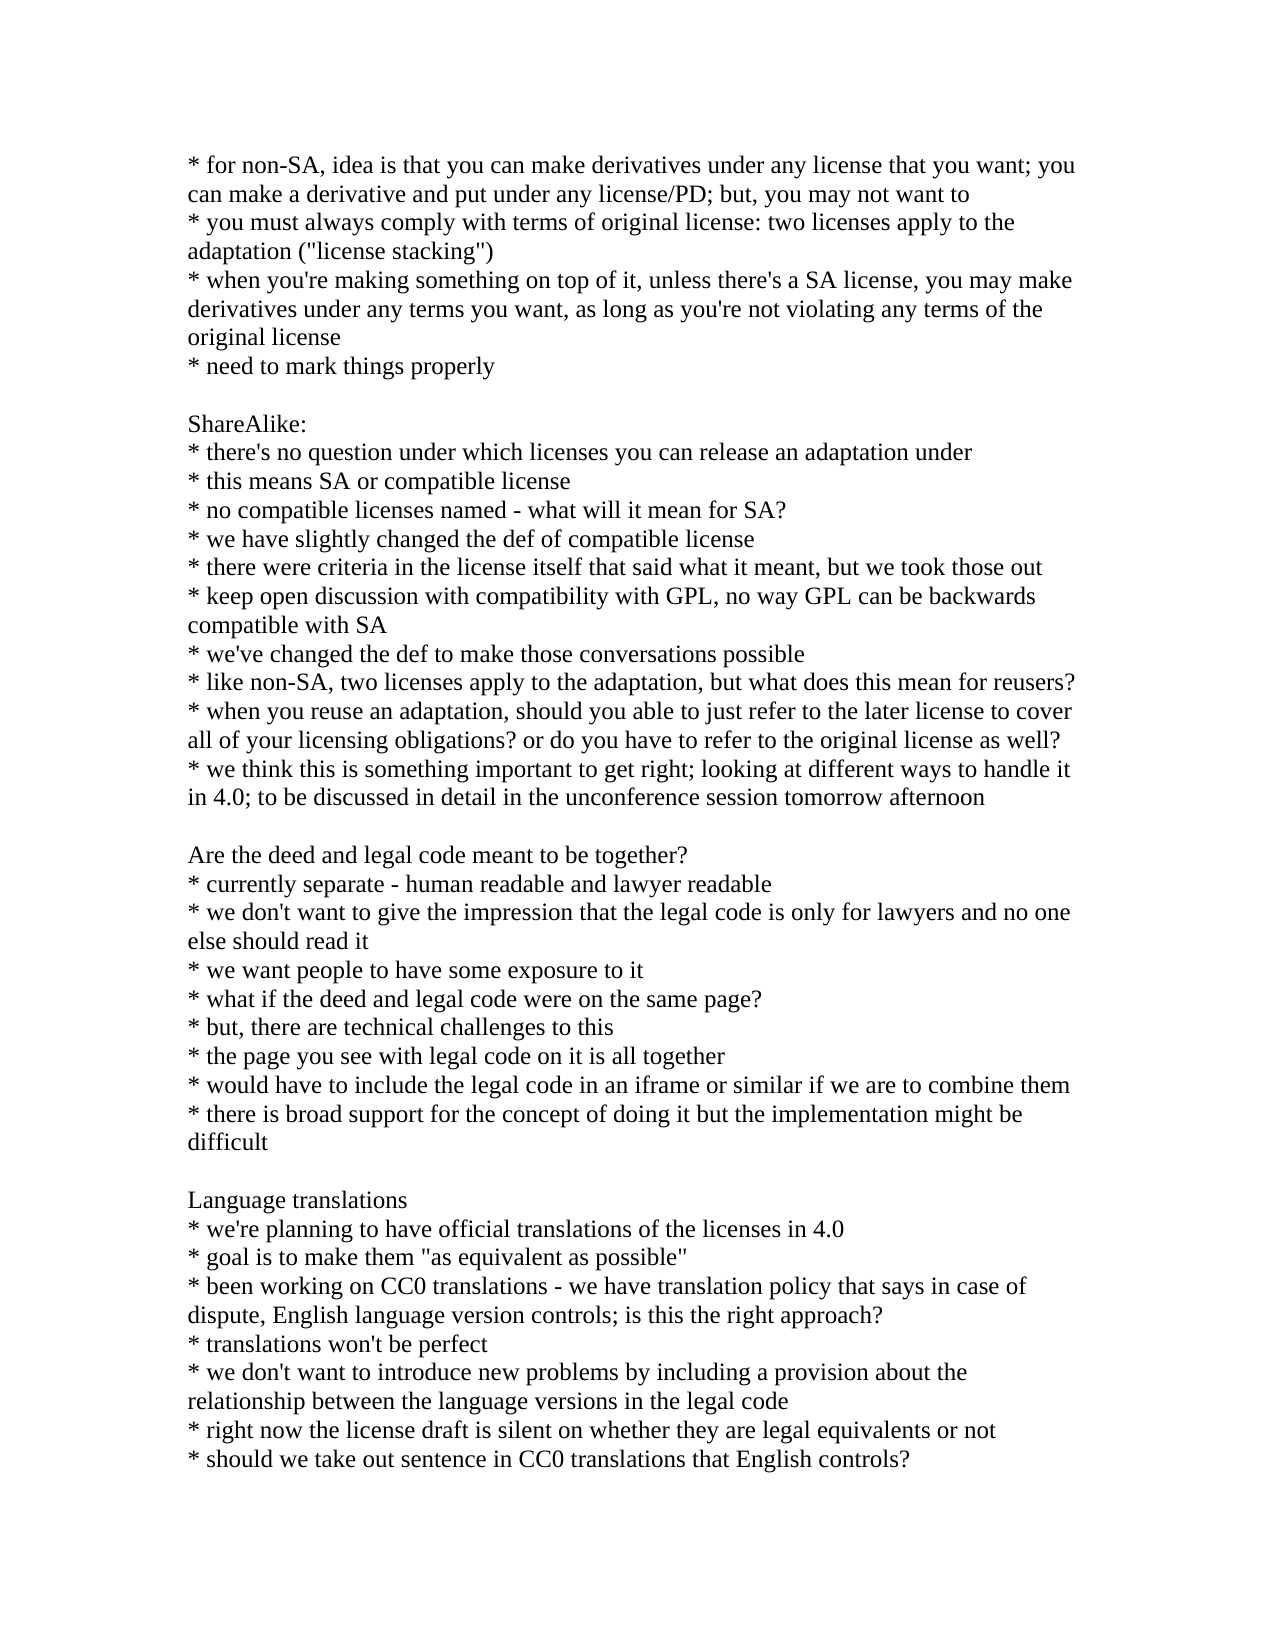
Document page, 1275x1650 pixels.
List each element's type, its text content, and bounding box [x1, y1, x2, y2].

text * this means SA or compatible license [187, 466, 1087, 495]
text * right now the license draft is silent on whether they are legal equivalents or not [187, 1415, 1087, 1444]
text * when you reuse an adaptation, should you able to just refer to the later license to cover all of your licensing obligations? or do you have to refer to the original license as well? [187, 696, 1087, 754]
text * there's no question under which licenses you can release an adaptation under [187, 437, 1087, 466]
text * what if the deed and legal code were on the same page? [187, 984, 1087, 1012]
text * there were criteria in the license itself that said what it meant, but we took those out [187, 552, 1087, 581]
text * would have to include the legal code in an iframe or similar if we are to combine them [187, 1070, 1087, 1099]
text * been working on CC0 translations - we have translation policy that says in case of dispute, English language version controls; is this the right approach? [187, 1271, 1087, 1329]
text * no compatible licenses named - what will it mean for SA? [187, 495, 1087, 524]
text Are the deed and legal code meant to be together? [187, 840, 1087, 869]
text * we've changed the def to make those conversations possible [187, 639, 1087, 667]
text * keep open discussion with compatibility with GPL, no way GPL can be backwards compatible with SA [187, 581, 1087, 639]
text * we're planning to have official translations of the licenses in 4.0 [187, 1214, 1087, 1242]
text ShareAlike: [187, 409, 1087, 437]
text * need to mark things properly [187, 351, 1087, 380]
text * translations won't be perfect [187, 1329, 1087, 1357]
text * but, there are technical challenges to this [187, 1012, 1087, 1041]
text * we don't want to introduce new problems by including a provision about the relationship between the language versions in the legal code [187, 1357, 1087, 1415]
text * you must always comply with terms of original license: two licenses apply to the adaptation ("license stacking") [187, 207, 1087, 265]
text * the page you see with legal code on it is all together [187, 1041, 1087, 1070]
text * when you're making something on top of it, unless there's a SA license, you may make derivatives under any terms you want, as long as you're not violating any terms of the original license [187, 265, 1087, 351]
text * we don't want to give the impression that the legal code is only for lawyers and no one else should read it [187, 897, 1087, 955]
text * currently separate - human readable and lawyer readable [187, 869, 1087, 897]
text * there is broad support for the concept of doing it but the implementation might be difficult [187, 1099, 1087, 1156]
text * we have slightly changed the def of compatible license [187, 524, 1087, 552]
text * like non-SA, two licenses apply to the adaptation, but what does this mean for reusers? [187, 667, 1087, 696]
text * we think this is something important to get right; looking at different ways to handle it in 4.0; to be discussed in detail in the unconference session tomorrow afternoon [187, 754, 1087, 811]
text * should we take out sentence in CC0 translations that English controls? [187, 1444, 1087, 1472]
text Language translations [187, 1185, 1087, 1214]
text * for non-SA, idea is that you can make derivatives under any license that you want; you can make a derivative and put under any license/PD; but, you may not want to [187, 150, 1087, 207]
text * goal is to make them "as equivalent as possible" [187, 1242, 1087, 1271]
text * we want people to have some exposure to it [187, 955, 1087, 984]
